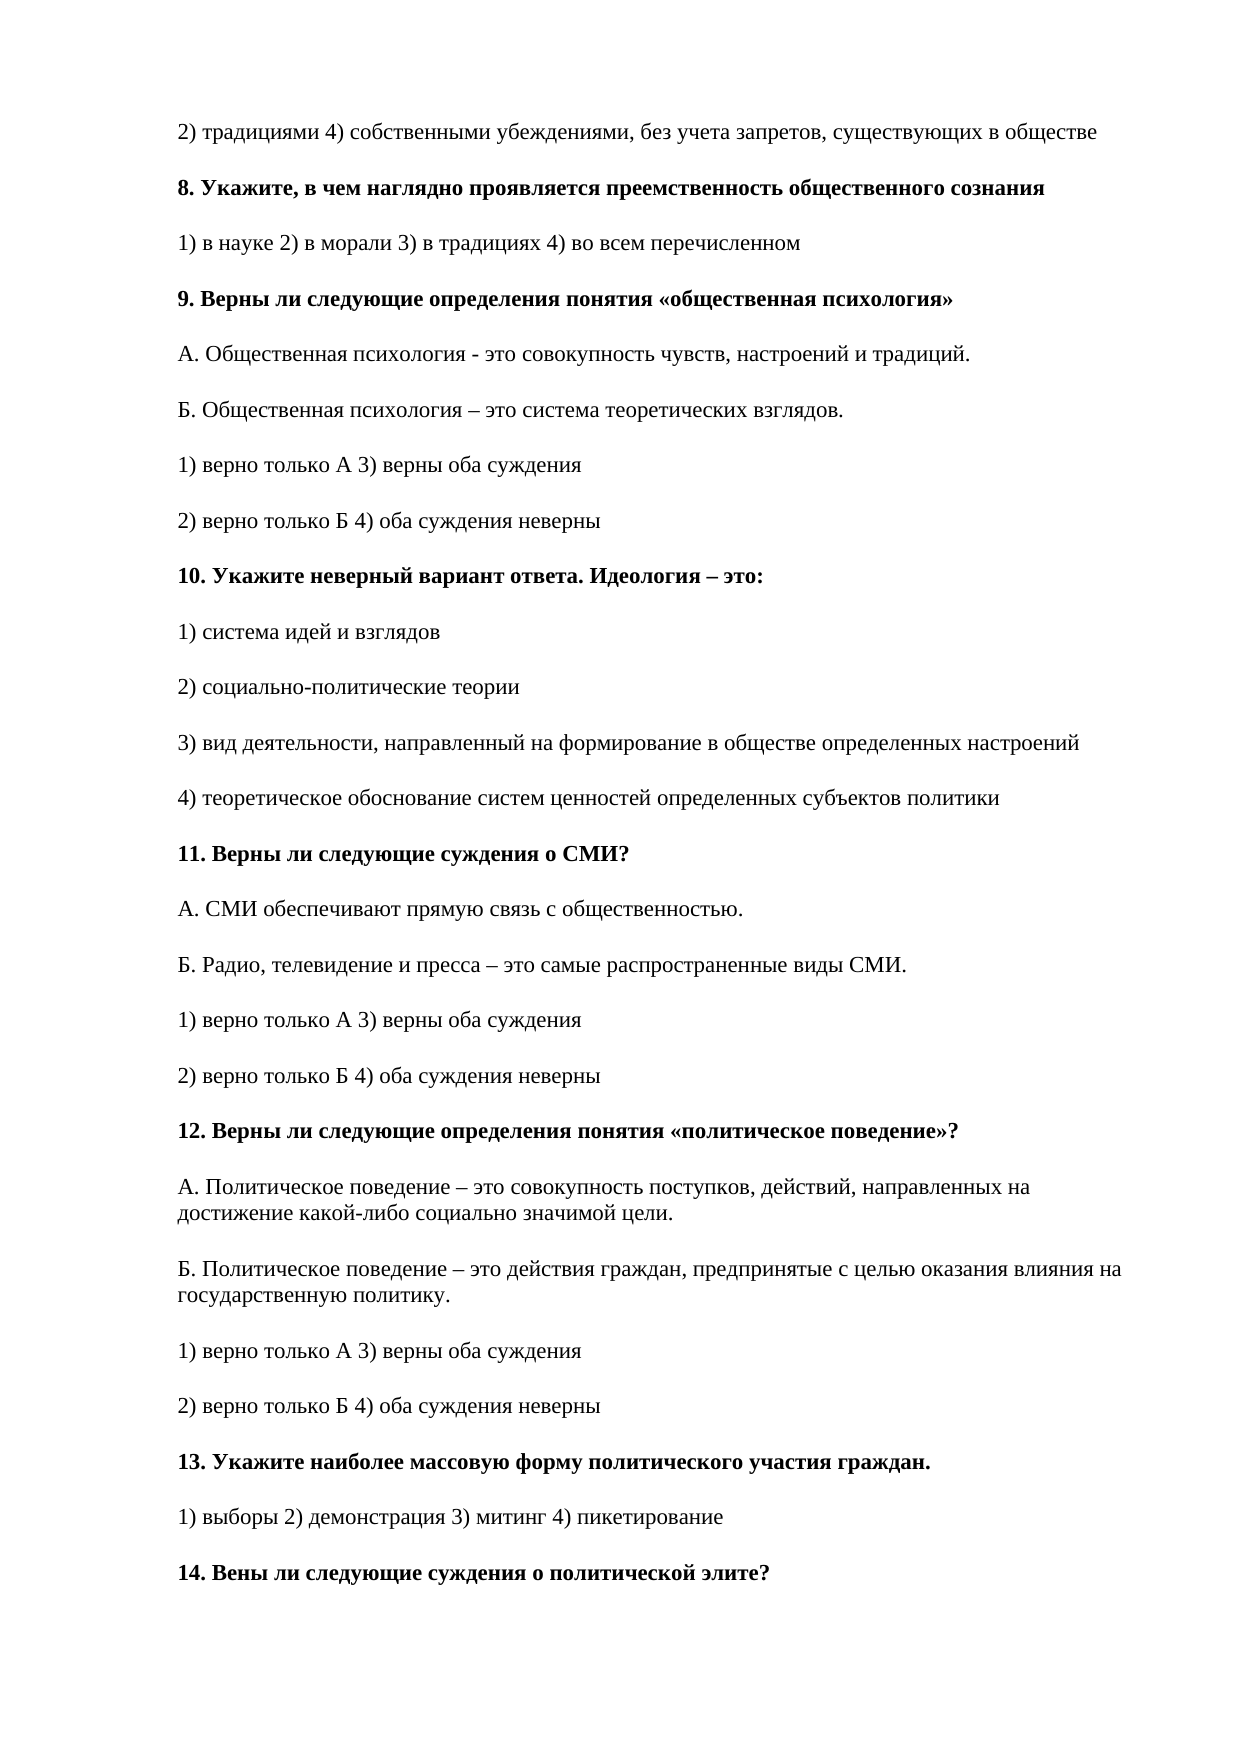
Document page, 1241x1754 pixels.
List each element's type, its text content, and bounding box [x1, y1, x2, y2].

text Б. Политическое поведение – это действия граждан, предпринятые с целью оказания влияния на государственную политику. [177, 1255, 1152, 1308]
text 4) теоретическое обоснование систем ценностей определенных субъектов политики [177, 784, 1152, 811]
text 2) традициями 4) собственными убеждениями, без учета запретов, существующих в обществе [177, 118, 1152, 144]
text 9. Верны ли следующие определения понятия «общественная психология» [177, 285, 1152, 311]
text 2) верно только Б 4) оба суждения неверны [177, 1392, 1152, 1419]
text Б. Общественная психология – это система теоретических взглядов. [177, 396, 1152, 422]
text Б. Радио, телевидение и пресса – это самые распространенные виды СМИ. [177, 951, 1152, 977]
text 14. Вены ли следующие суждения о политической элите? [177, 1559, 1152, 1585]
text 1) верно только А 3) верны оба суждения [177, 1006, 1152, 1033]
text А. Политическое поведение – это совокупность поступков, действий, направленных на достижение какой-либо социально значимой цели. [177, 1173, 1152, 1226]
text 2) верно только Б 4) оба суждения неверны [177, 1062, 1152, 1088]
text А. Общественная психология - это совокупность чувств, настроений и традиций. [177, 340, 1152, 367]
text 8. Укажите, в чем наглядно проявляется преемственность общественного сознания [177, 174, 1152, 200]
text 2) социально-политические теории [177, 673, 1152, 700]
text 2) верно только Б 4) оба суждения неверны [177, 507, 1152, 533]
text 1) выборы 2) демонстрация 3) митинг 4) пикетирование [177, 1503, 1152, 1530]
text А. СМИ обеспечивают прямую связь с общественностью. [177, 895, 1152, 922]
text 13. Укажите наиболее массовую форму политического участия граждан. [177, 1448, 1152, 1474]
text 1) верно только А 3) верны оба суждения [177, 451, 1152, 478]
text 1) в науке 2) в морали 3) в традициях 4) во всем перечисленном [177, 229, 1152, 256]
text 11. Верны ли следующие суждения о СМИ? [177, 840, 1152, 866]
text 10. Укажите неверный вариант ответа. Идеология – это: [177, 562, 1152, 589]
text 1) верно только А 3) верны оба суждения [177, 1337, 1152, 1363]
text 3) вид деятельности, направленный на формирование в обществе определенных настроений [177, 729, 1152, 755]
text 12. Верны ли следующие определения понятия «политическое поведение»? [177, 1117, 1152, 1144]
text 1) система идей и взглядов [177, 618, 1152, 644]
